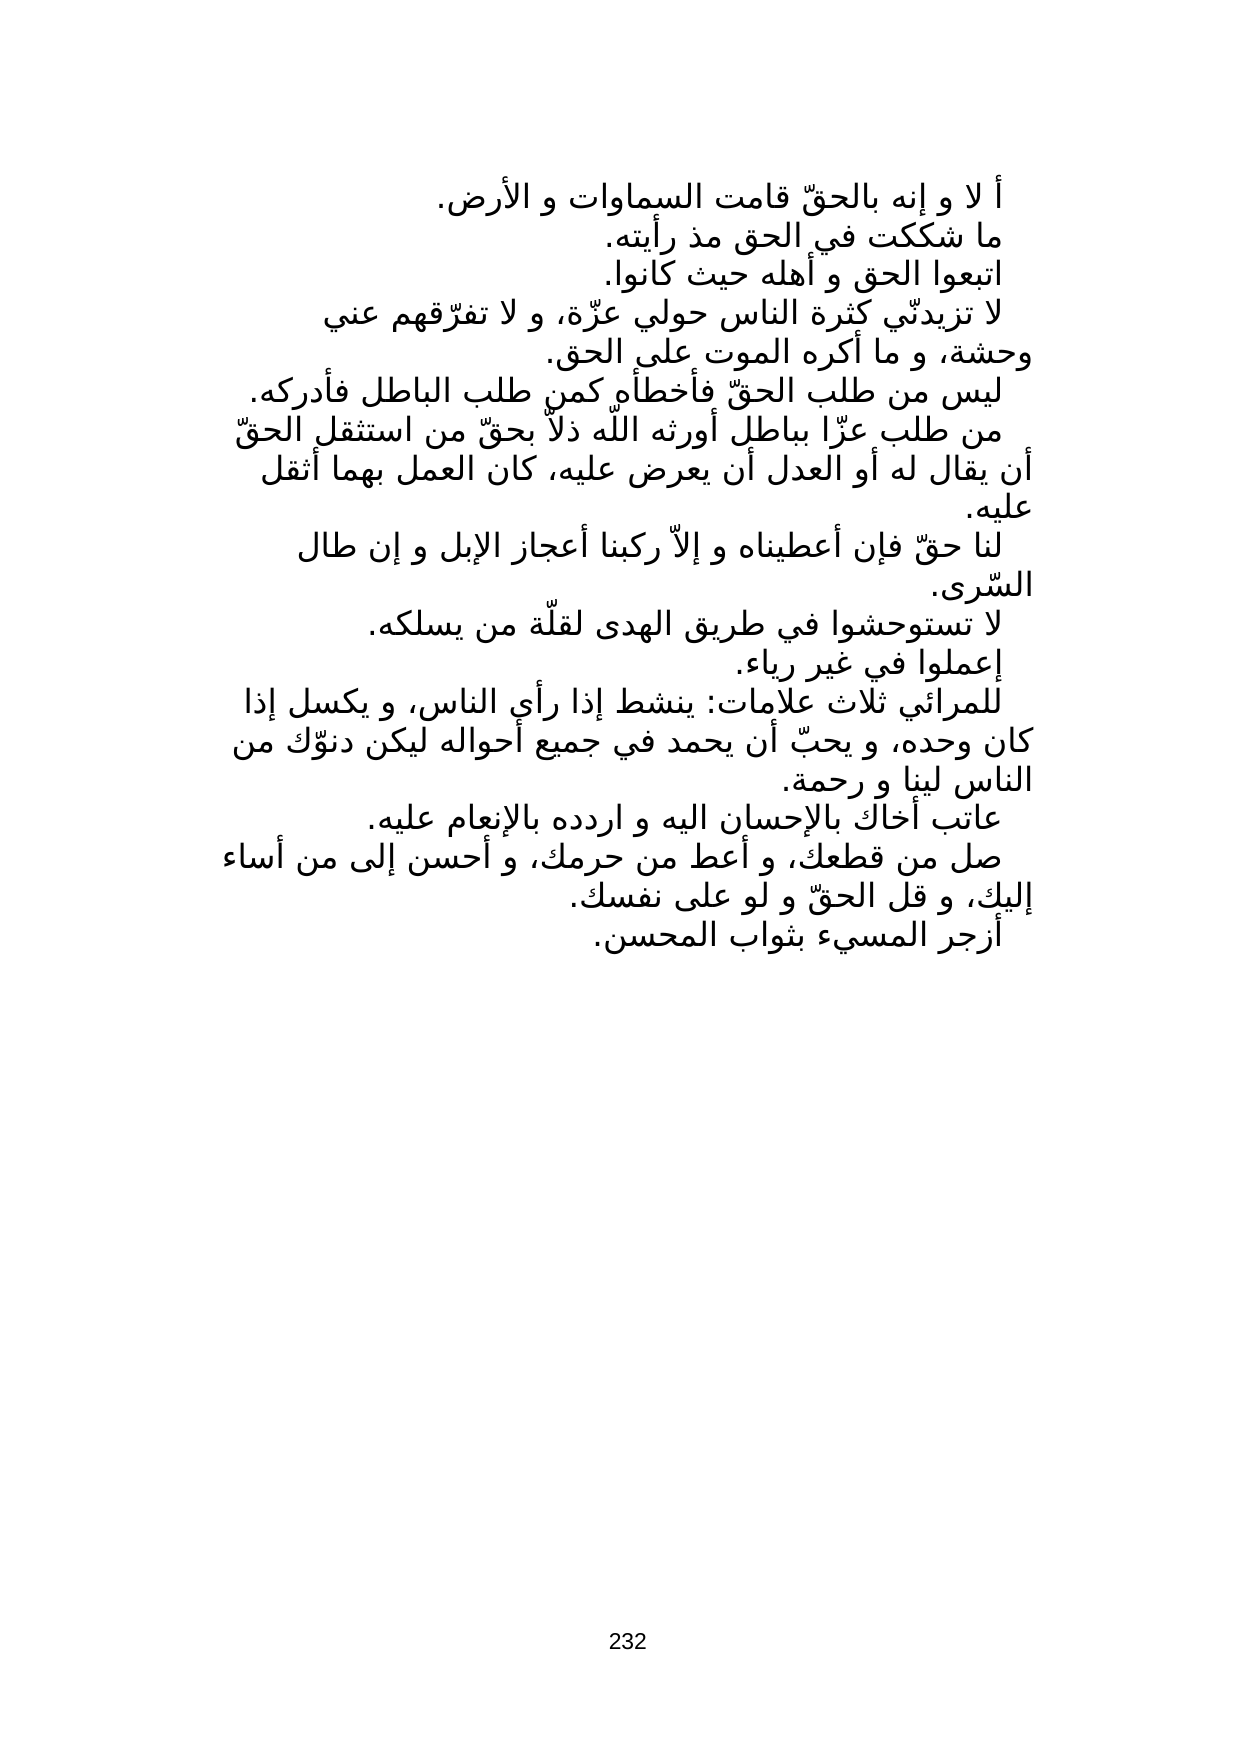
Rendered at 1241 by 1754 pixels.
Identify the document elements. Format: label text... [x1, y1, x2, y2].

text لا تستوحشوا في طريق الهدى لقلّة من يسلكه. [222, 604, 1033, 643]
text أ لا و إنه بالحقّ قامت السماوات و الأرض. [222, 177, 1033, 216]
text من طلب عزّا بباطل أورثه اللّه ذلاّ بحقّ من استثقل الحقّ أن يقال له أو العدل أن يعرض عليه، كان العمل بهما أثقل عليه. [222, 410, 1033, 527]
text إعملوا في غير رياء. [222, 643, 1033, 682]
text لا تزيدنّي كثرة الناس حولي عزّة، و لا تفرّقهم عني وحشة، و ما أكره الموت على الحق. [222, 294, 1033, 371]
text صل من قطعك، و أعط من حرمك، و أحسن إلى من أساء إليك، و قل الحقّ و لو على نفسك. [222, 838, 1033, 915]
text ما شككت في الحق مذ رأيته. [222, 216, 1033, 255]
text عاتب أخاك بالإحسان اليه و اردده بالإنعام عليه. [222, 799, 1033, 838]
text ليس من طلب الحقّ فأخطأه كمن طلب الباطل فأدركه. [222, 371, 1033, 410]
text لنا حقّ فإن أعطيناه و إلاّ ركبنا أعجاز الإبل و إن طال السّرى. [222, 527, 1033, 604]
text أزجر المسي‏ء بثواب المحسن. [222, 915, 1033, 954]
text اتبعوا الحق و أهله حيث كانوا. [222, 255, 1033, 294]
text للمرائي ثلاث علامات: ينشط إذا رأى الناس، و يكسل إذا كان وحده، و يحبّ أن يحمد في جميع أحواله ليكن دنوّك من الناس لينا و رحمة. [222, 682, 1033, 799]
